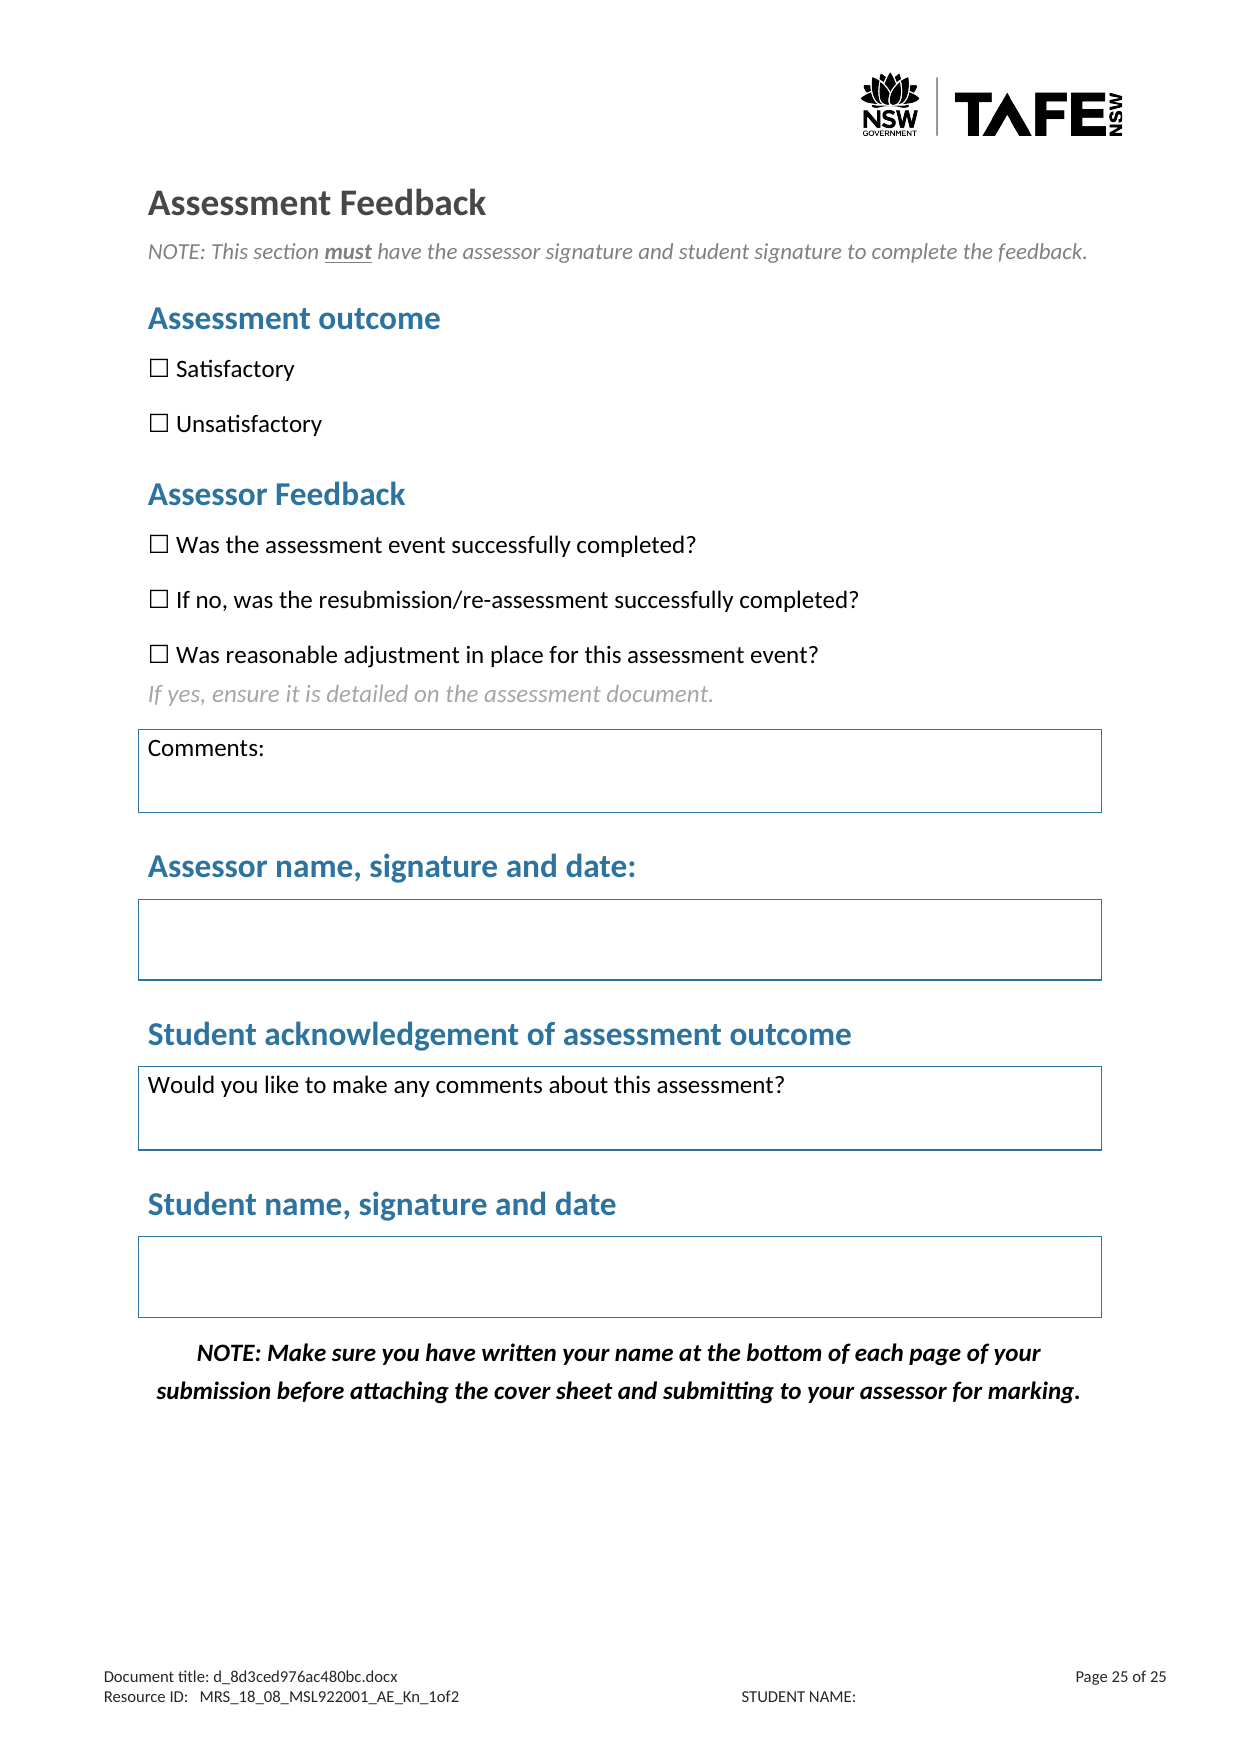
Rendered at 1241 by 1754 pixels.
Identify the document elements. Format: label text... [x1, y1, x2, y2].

subtitle Assessment outcome [148, 297, 1092, 338]
picture [861, 71, 1123, 137]
text Would you like to make any comments about this assessment? [139, 1067, 1101, 1099]
text NOTE: This section must have the assessor signature and student signature to complete the feedback. [148, 237, 1092, 265]
text If no, was the resubmission/re-assessment successfully completed? [148, 581, 1092, 615]
text Satisfactory [148, 351, 1092, 385]
subtitle Assessor Feedback [148, 473, 1092, 514]
text NOTE: Make sure you have written your name at the bottom of each page of your submission before attaching the cover sheet and submitting to your assessor for marking. [148, 1337, 1092, 1406]
text Was reasonable adjustment in place for this assessment event? If yes, ensure it is detailed on the assessment document. [148, 636, 1092, 708]
subtitle Student acknowledgement of assessment outcome [148, 1012, 1092, 1053]
subtitle Assessment Feedback [148, 179, 1092, 225]
text Unsatisfactory [148, 406, 1092, 440]
text Comments: [139, 730, 1101, 762]
text Was the assessment event successfully completed? [148, 526, 1092, 560]
subtitle Assessor name, signature and date: [148, 846, 1092, 886]
subtitle Student name, signature and date [148, 1183, 1092, 1223]
